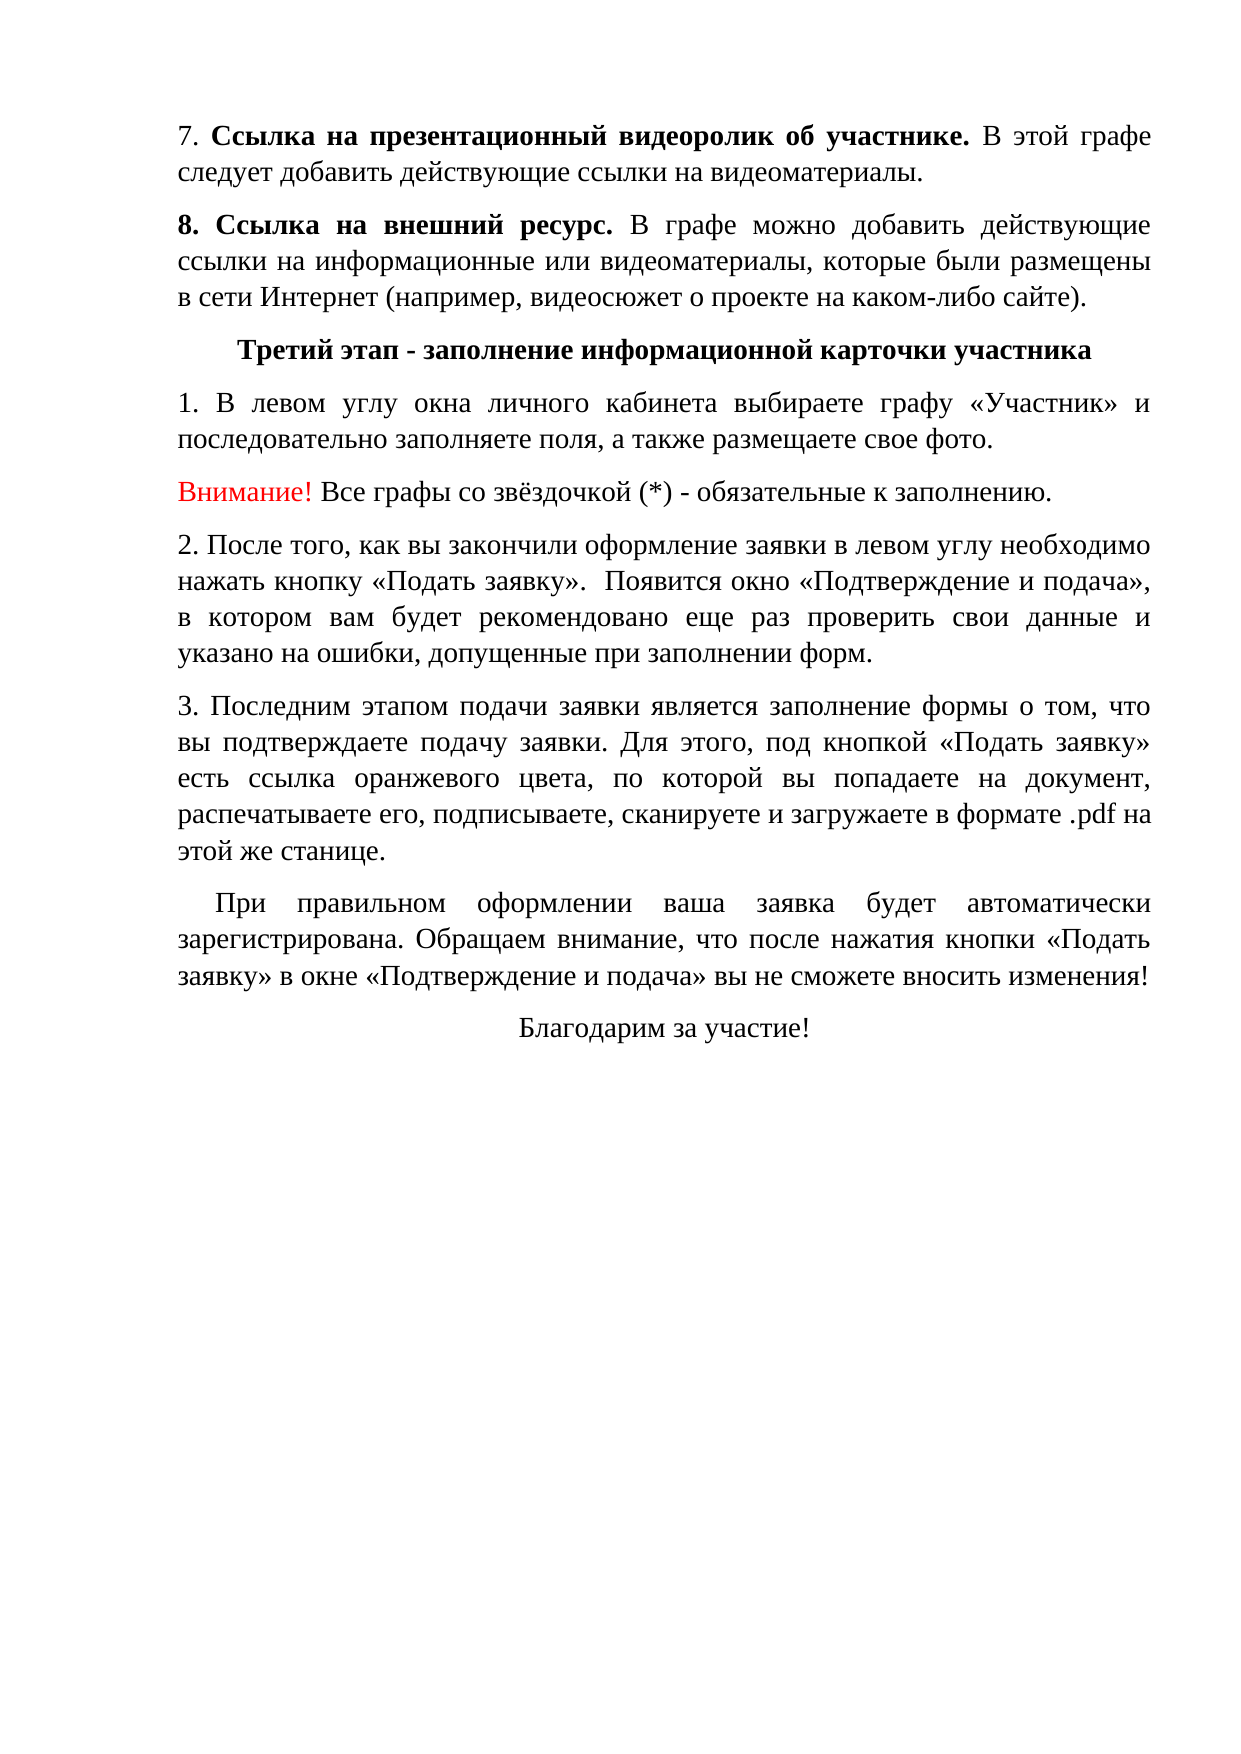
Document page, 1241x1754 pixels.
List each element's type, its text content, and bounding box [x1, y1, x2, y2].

text Третий этап - заполнение информационной карточки участника [177, 332, 1152, 366]
text 7. Ссылка на презентационный видеоролик об участнике. В этой графе следует добавить действующие ссылки на видеоматериалы. [177, 118, 1152, 188]
text Благодарим за участие! [177, 1011, 1152, 1044]
text 3. Последним этапом подачи заявки является заполнение формы о том, что вы подтверждаете подачу заявки. Для этого, под кнопкой «Подать заявку» есть ссылка оранжевого цвета, по которой вы попадаете на документ, распечатываете его, подписываете, сканируете и загружаете в формате .pdf на этой же станице. [177, 688, 1152, 866]
text 1. В левом углу окна личного кабинета выбираете графу «Участник» и последовательно заполняете поля, а также размещаете свое фото. [177, 385, 1152, 455]
text 2. После того, как вы закончили оформление заявки в левом углу необходимо нажать кнопку «Подать заявку». Появится окно «Подтверждение и подача», в котором вам будет рекомендовано еще раз проверить свои данные и указано на ошибки, допущенные при заполнении форм. [177, 527, 1152, 669]
text При правильном оформлении ваша заявка будет автоматически зарегистрирована. Обращаем внимание, что после нажатия кнопки «Подать заявку» в окне «Подтверждение и подача» вы не сможете вносить изменения! [177, 885, 1152, 991]
text Внимание! Все графы со звёздочкой (*) - обязательные к заполнению. [177, 474, 1152, 507]
text 8. Ссылка на внешний ресурс. В графе можно добавить действующие ссылки на информационные или видеоматериалы, которые были размещены в сети Интернет (например, видеосюжет о проекте на каком-либо сайте). [177, 207, 1152, 313]
